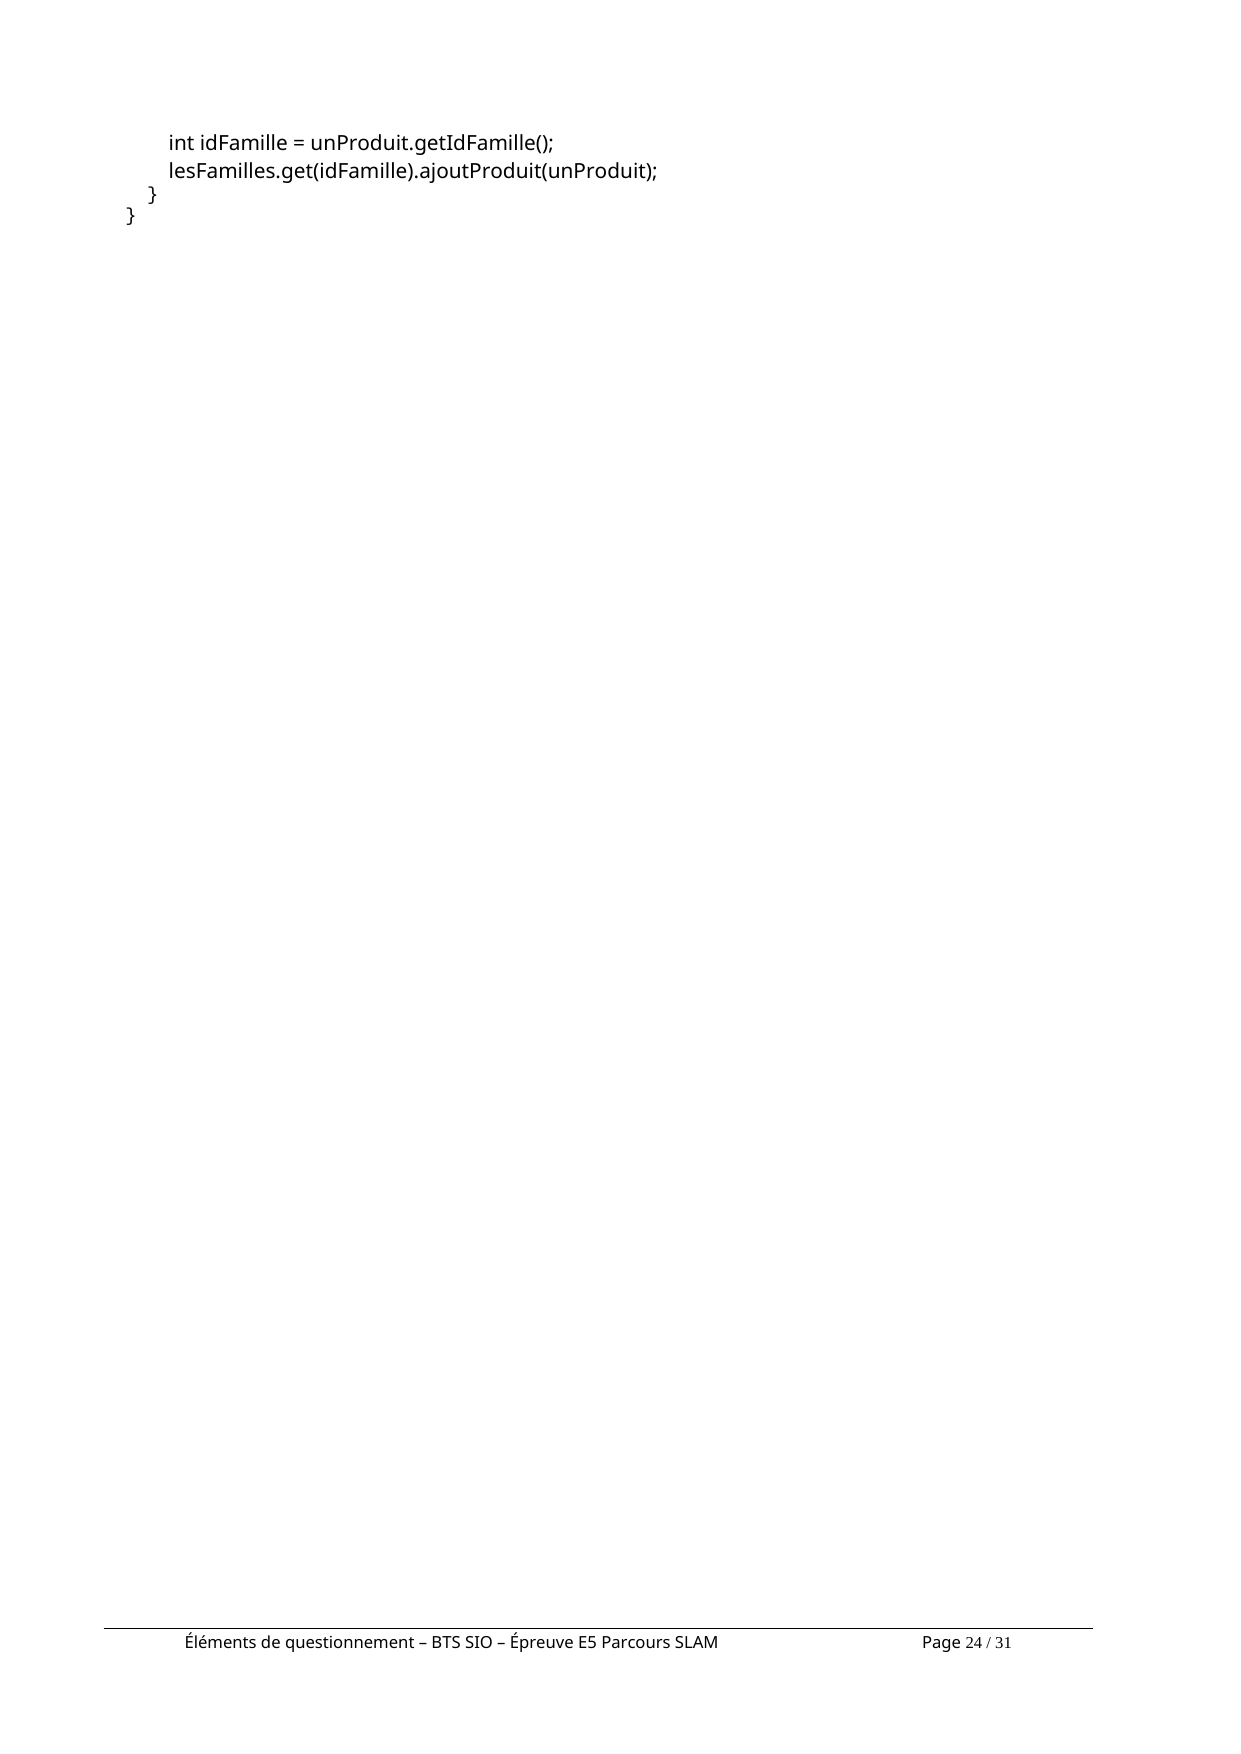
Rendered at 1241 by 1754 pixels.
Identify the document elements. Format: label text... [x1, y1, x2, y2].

text int idFamille = unProduit.getIdFamille(); [103, 128, 1093, 156]
text } [103, 185, 1093, 206]
text lesFamilles.get(idFamille).ajoutProduit(unProduit); [103, 156, 1093, 185]
text } [103, 206, 1093, 227]
